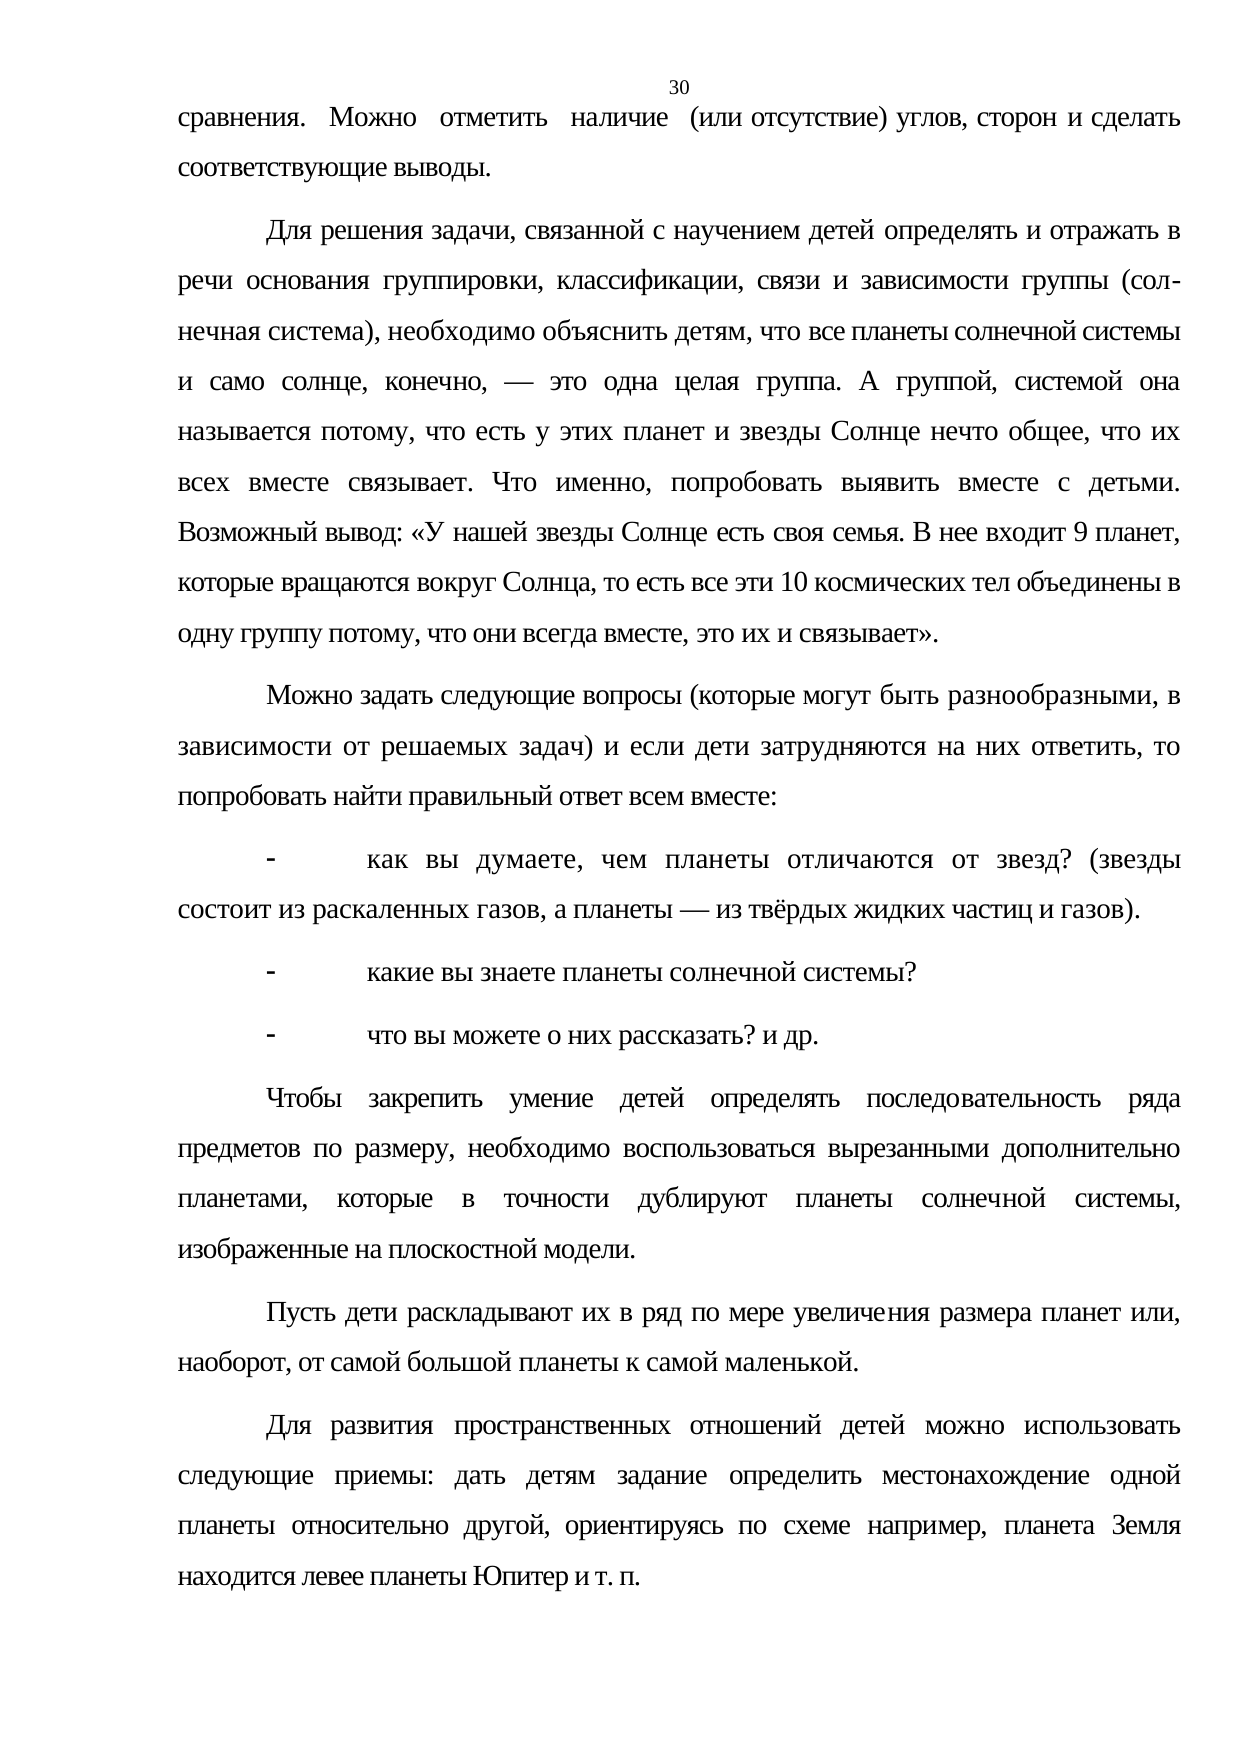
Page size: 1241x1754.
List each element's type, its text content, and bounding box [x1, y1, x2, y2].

text Пусть дети раскладывают их в ряд по мере увеличения размера планет или, наоборот, от самой большой планеты к самой маленькой. [177, 1294, 1181, 1378]
text Для развития пространственных отношений детей можно использовать следующие приемы: дать детям задание определить местонахождение одной планеты относительно другой, ориентируясь по схеме например, планета Земля находится левее планеты Юпитер и т. п. [177, 1407, 1181, 1591]
text Чтобы закрепить умение детей определять последовательность ряда предметов по размеру, необходимо воспользоваться вырезанными дополнительно планетами, которые в точности дублируют планеты солнечной системы, изображенные на плоскостной модели. [177, 1080, 1181, 1264]
list как вы думаете, чем планеты отличаются от звезд? (звезды состоит из раскаленных газов, а планеты — из твёрдых жидких частиц и газов). [177, 841, 1181, 925]
text Для решения задачи, связанной с научением детей определять и отражать в речи основания группировки, классификации, связи и зависимости группы (солнечная система), необходимо объяснить детям, что все планеты солнечной системы и само солнце, конечно, — это одна целая группа. А группой, системой она называется потому, что есть у этих планет и звезды Солнце нечто общее, что их всех вместе связывает. Что именно, попробовать выявить вместе с детьми. Возможный вывод: «У нашей звезды Солнце есть своя семья. В нее входит 9 планет, которые вращаются вокруг Солнца, то есть все эти 10 космических тел объединены в одну группу потому, что они всегда вместе, это их и связывает». [177, 212, 1181, 648]
list что вы можете о них рассказать? и др. [177, 1017, 1181, 1051]
text Можно задать следующие вопросы (которые могут быть разнообразными, в зависимости от решаемых задач) и если дети затрудняются на них ответить, то попробовать найти правильный ответ всем вместе: [177, 677, 1181, 812]
list какие вы знаете планеты солнечной системы? [177, 954, 1181, 988]
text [177, 99, 1181, 183]
